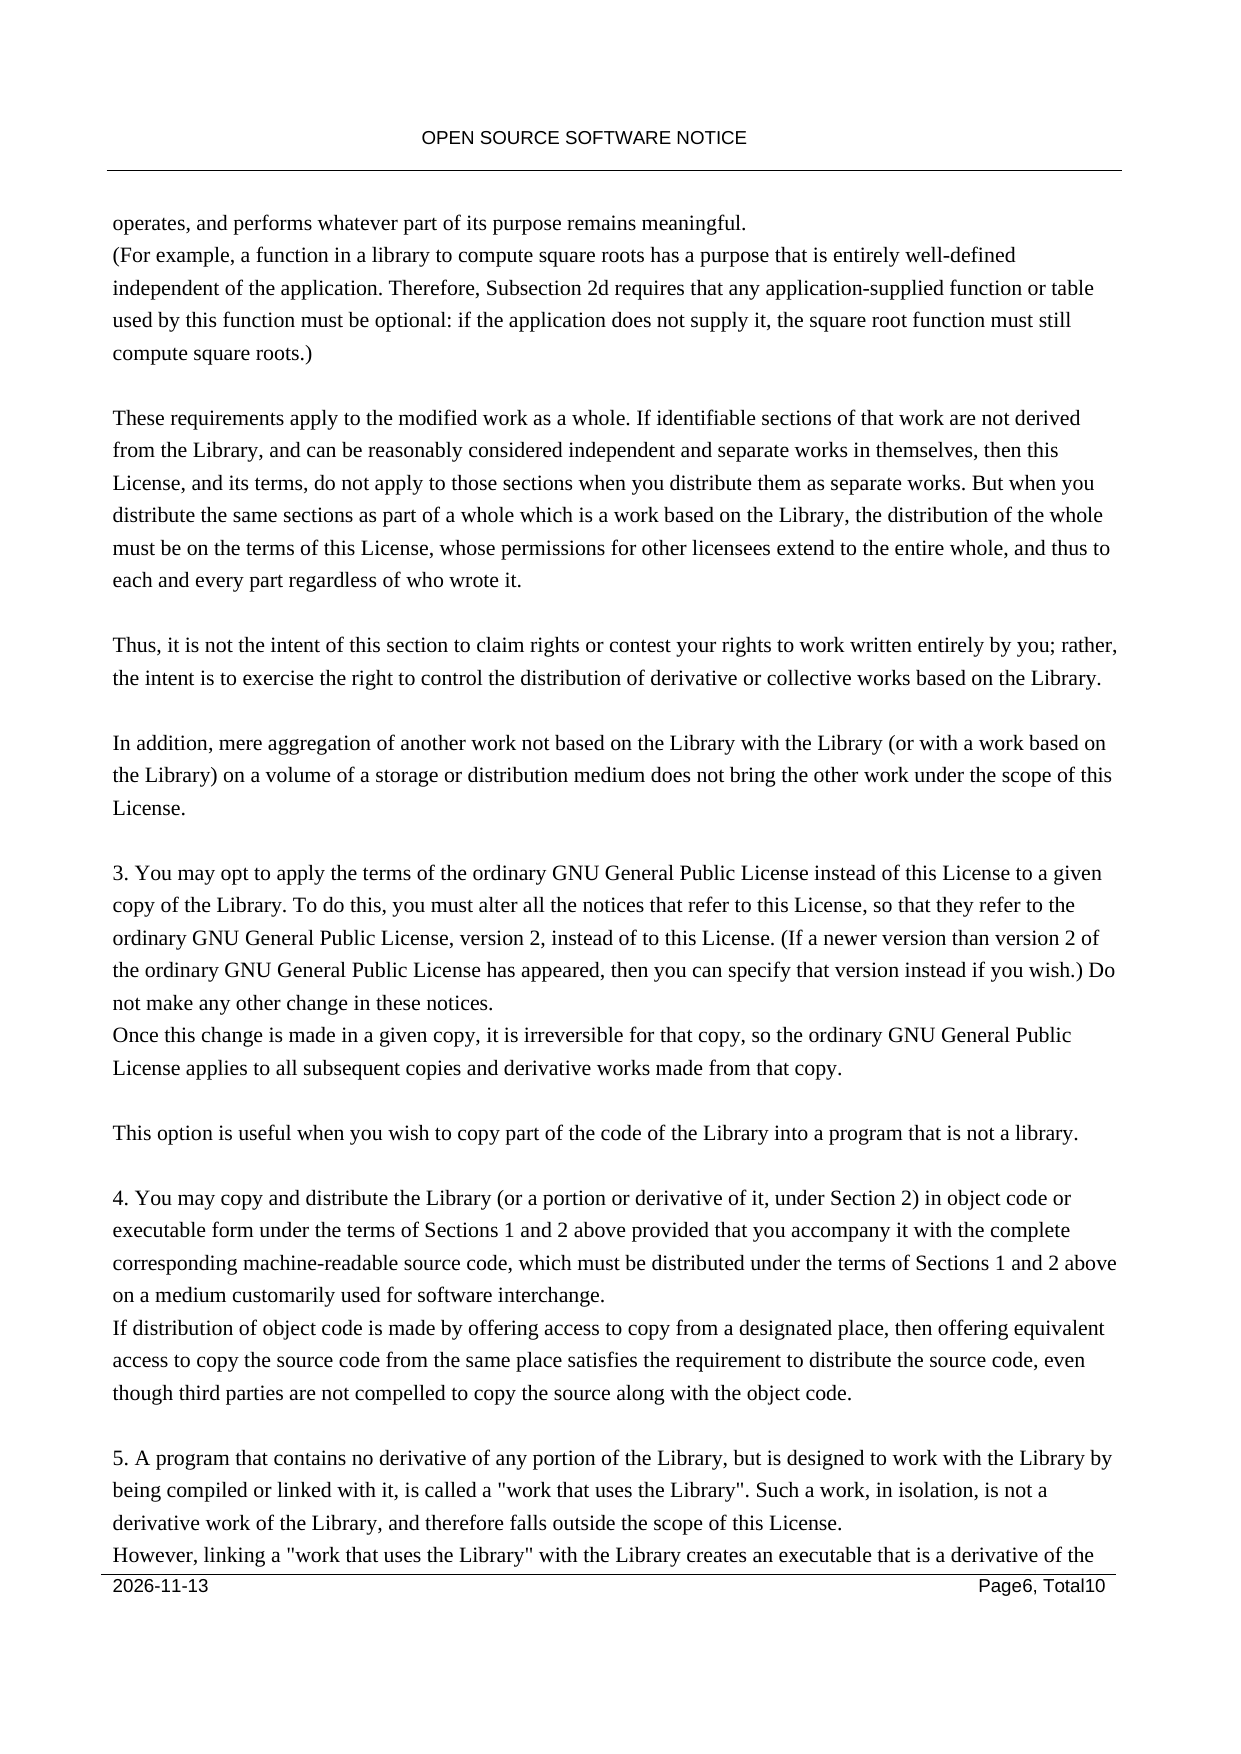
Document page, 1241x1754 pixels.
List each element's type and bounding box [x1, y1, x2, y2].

text [112, 206, 1128, 1571]
